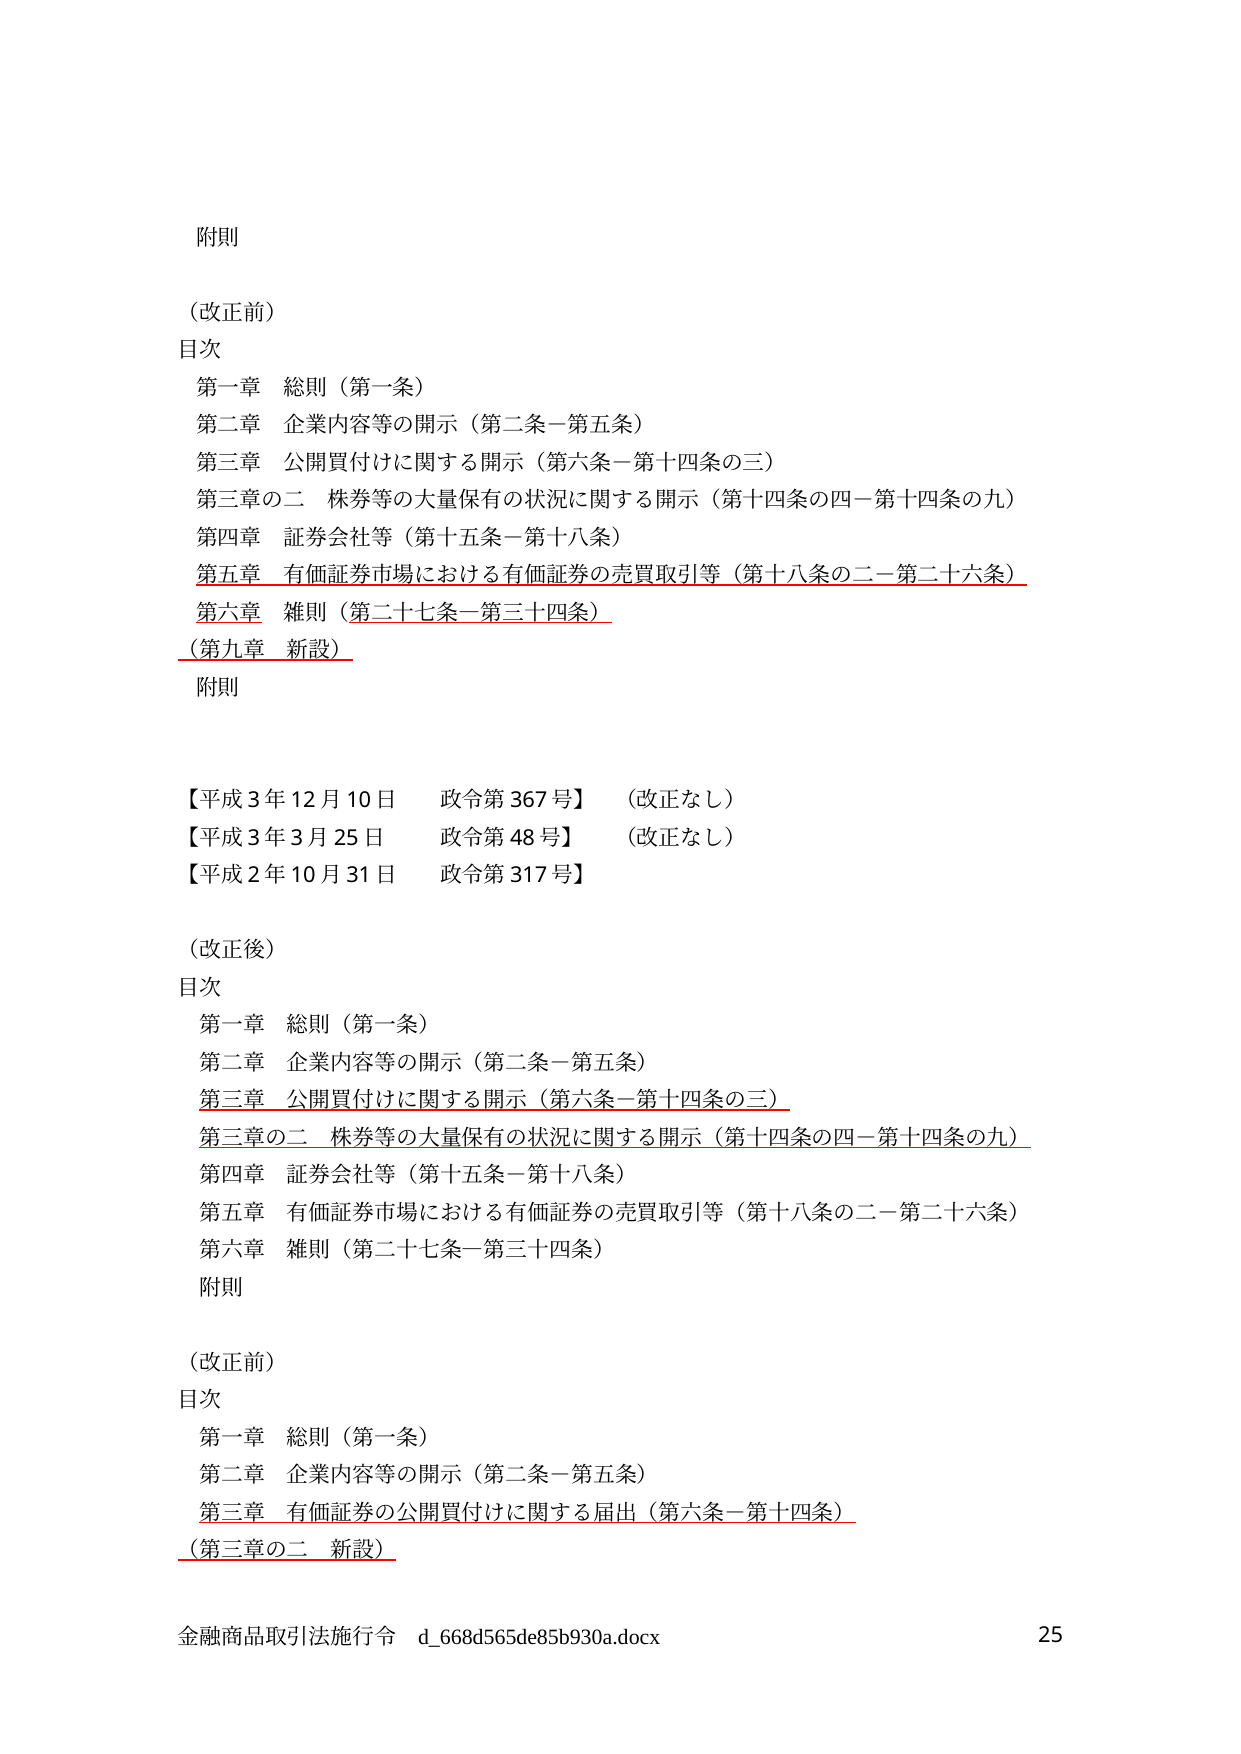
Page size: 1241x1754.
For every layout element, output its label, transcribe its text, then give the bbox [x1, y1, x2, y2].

text 第一章 総則（第一条） [177, 1417, 1063, 1454]
text 第二章 企業内容等の開示（第二条－第五条） [196, 404, 1063, 442]
text 目次 [177, 967, 1063, 1004]
text 【平成3年12月10日 政令第367号】 （改正なし） [177, 779, 1063, 817]
text 目次 [177, 329, 1063, 367]
text 附則 [196, 217, 1063, 254]
text 【平成2年10月31日 政令第317号】 [177, 854, 1063, 892]
text 第四章 証券会社等（第十五条－第十八条） [177, 1154, 1063, 1192]
text 第三章 公開買付けに関する開示（第六条－第十四条の三） [196, 442, 1063, 479]
text 第一章 総則（第一条） [196, 367, 1063, 404]
text 第五章 有価証券市場における有価証券の売買取引等（第十八条の二－第二十六条） [196, 554, 1063, 592]
text 第三章 公開買付けに関する開示（第六条－第十四条の三） [177, 1079, 1063, 1117]
text 附則 [196, 667, 1063, 704]
text 第六章 雑則（第二十七条―第三十四条） [196, 592, 1063, 629]
text 第五章 有価証券市場における有価証券の売買取引等（第十八条の二－第二十六条） [177, 1192, 1063, 1229]
text 第二章 企業内容等の開示（第二条－第五条） [177, 1042, 1063, 1079]
text （改正前） [177, 1342, 1063, 1379]
text 第三章 有価証券の公開買付けに関する届出（第六条－第十四条） [177, 1492, 1063, 1529]
text （第九章 新設） [177, 629, 1063, 667]
text 第一章 総則（第一条） [177, 1004, 1063, 1042]
text （第三章の二 新設） [177, 1529, 1063, 1567]
text 第四章 証券会社等（第十五条－第十八条） [196, 517, 1063, 554]
text 第六章 雑則（第二十七条―第三十四条） [177, 1229, 1063, 1267]
text 【平成3年3月25日 政令第48号】 （改正なし） [177, 817, 1063, 854]
text （改正後） [177, 929, 1063, 967]
text 第三章の二 株券等の大量保有の状況に関する開示（第十四条の四－第十四条の九） [196, 479, 1063, 517]
text 附則 [177, 1267, 1063, 1304]
text 第三章の二 株券等の大量保有の状況に関する開示（第十四条の四－第十四条の九） [177, 1117, 1063, 1154]
text 第二章 企業内容等の開示（第二条－第五条） [177, 1454, 1063, 1492]
text 目次 [177, 1379, 1063, 1417]
text （改正前） [177, 292, 1063, 329]
